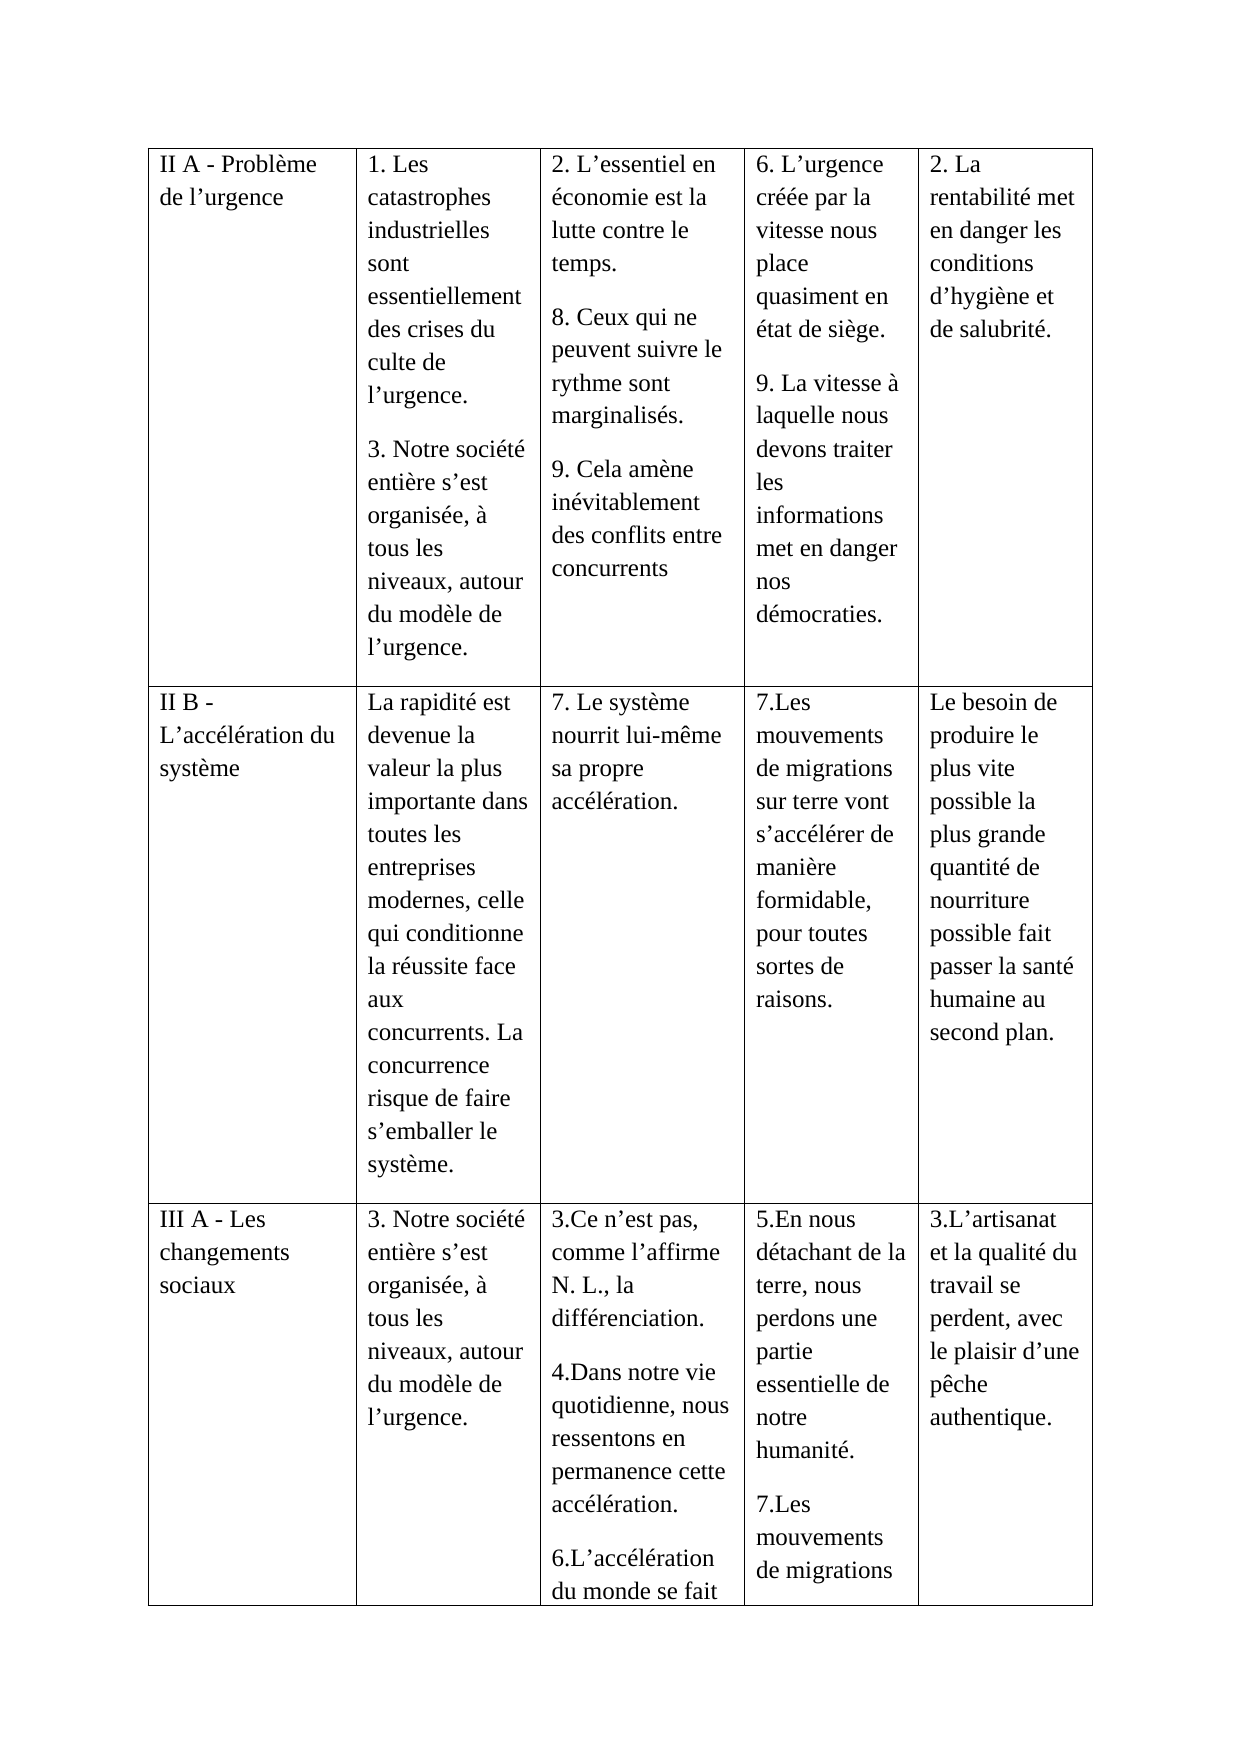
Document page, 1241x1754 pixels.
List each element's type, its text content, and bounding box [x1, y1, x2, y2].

table_cell 2. L’essentiel en économie est la lutte contre le temps. 8. Ceux qui ne peuvent suivre le rythme sont marginalisés. 9. Cela amène inévitablement des conflits entre concurrents [541, 149, 744, 686]
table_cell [149, 1204, 356, 1604]
table_cell 7. Le système nourrit lui-même sa propre accélération. [541, 687, 744, 1203]
table_cell 6. L’urgence créée par la vitesse nous place quasiment en état de siège. 9. La vitesse à laquelle nous devons traiter les informations met en danger nos démocraties. [745, 149, 918, 686]
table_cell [357, 1204, 540, 1604]
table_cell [541, 1204, 744, 1604]
table_cell 2. La rentabilité met en danger les conditions d’hygiène et de salubrité. [919, 149, 1092, 686]
table_cell 1. Les catastrophes industrielles sont essentiellement des crises du culte de l’urgence. 3. Notre société entière s’est organisée, à tous les niveaux, autour du modèle de l’urgence. [357, 149, 540, 686]
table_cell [919, 1204, 1092, 1604]
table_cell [745, 1204, 918, 1604]
table_cell Le besoin de produire le plus vite possible la plus grande quantité de nourriture possible fait passer la santé humaine au second plan. [919, 687, 1092, 1203]
table_cell II B - L’accélération du système [149, 687, 356, 1203]
table_cell 7.Les mouvements de migrations sur terre vont s’accélérer de manière formidable, pour toutes sortes de raisons. [745, 687, 918, 1203]
table_cell La rapidité est devenue la valeur la plus importante dans toutes les entreprises modernes, celle qui conditionne la réussite face aux concurrents. La concurrence risque de faire s’emballer le système. [357, 687, 540, 1203]
table_cell II A - Problème de l’urgence [149, 149, 356, 686]
